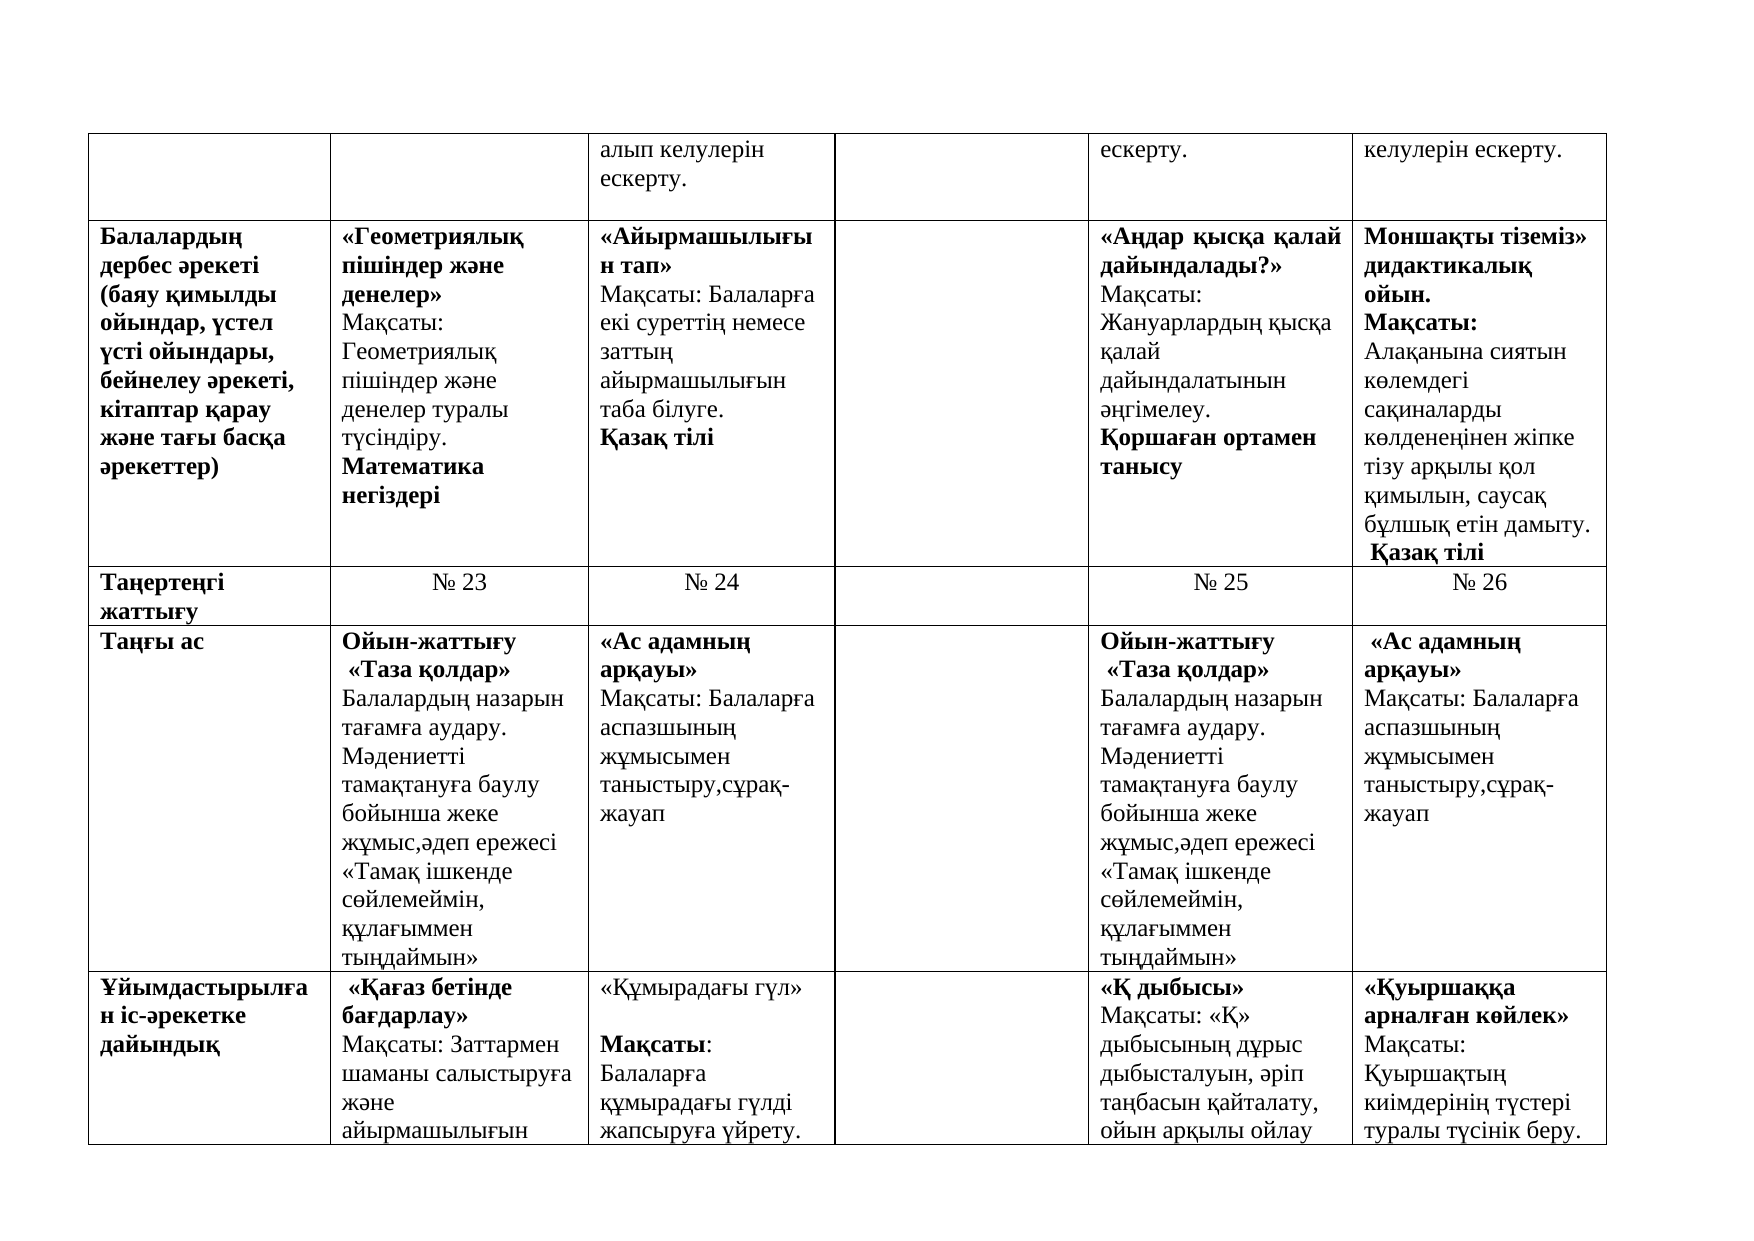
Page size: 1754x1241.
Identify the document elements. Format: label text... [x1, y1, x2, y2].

table_cell [836, 567, 1088, 625]
table_cell «Аңдар қысқа қалай дайындалады?» Мақсаты: Жануарлардың қысқа қалай дайындалатынын әңгімелеу. Қоршаған ортамен танысу [1089, 221, 1352, 566]
table_cell Таңғы ас [89, 626, 330, 971]
table_cell № 26 [1353, 567, 1606, 625]
table_cell «Ас адамның арқауы» Мақсаты: Балаларға аспазшының жұмысымен таныстыру,сұрақ-жауап [589, 626, 834, 971]
table_cell № 25 [1089, 567, 1352, 625]
table_cell «Айырмашылығын тап» Мақсаты: Балаларға екі суреттің немесе заттың айырмашылығын таба білуге. Қазақ тілі [589, 221, 834, 566]
table_cell Таңертеңгі жаттығу [89, 567, 330, 625]
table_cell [589, 972, 834, 1144]
table_cell [836, 134, 1088, 220]
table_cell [589, 134, 834, 220]
table_cell № 23 [331, 567, 588, 625]
table_cell «Геометриялық пішіндер және денелер» Мақсаты: Геометриялық пішіндер және денелер туралы түсіндіру. Математика негіздері [331, 221, 588, 566]
table_cell № 24 [589, 567, 834, 625]
table_cell [836, 972, 1088, 1144]
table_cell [1089, 972, 1352, 1144]
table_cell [89, 972, 330, 1144]
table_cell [331, 972, 588, 1144]
table_cell [836, 221, 1088, 566]
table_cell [1089, 134, 1352, 220]
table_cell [1353, 972, 1606, 1144]
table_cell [1353, 134, 1606, 220]
table_cell Ойын-жаттығу «Таза қолдар» Балалардың назарын тағамға аудару. Мәдениетті тамақтануға баулу бойынша жеке жұмыс,әдеп ережесі «Тамақ ішкенде сөйлемеймін, құлағыммен тыңдаймын» [331, 626, 588, 971]
table_cell «Ас адамның арқауы» Мақсаты: Балаларға аспазшының жұмысымен таныстыру,сұрақ-жауап [1353, 626, 1606, 971]
table_cell [836, 626, 1088, 971]
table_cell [89, 134, 330, 220]
table_cell Балалардың дербес әрекеті (баяу қимылды ойындар, үстел үсті ойындары, бейнелеу әрекеті, кітаптар қарау және тағы басқа әрекеттер) [89, 221, 330, 566]
table_cell Моншақты тіземіз» дидактикалық ойын. Мақсаты: Алақанына сиятын көлемдегі сақиналарды көлденеңінен жіпке тізу арқылы қол қимылын, саусақ бұлшық етін дамыту. Қазақ тілі [1353, 221, 1606, 566]
table_cell Ойын-жаттығу «Таза қолдар» Балалардың назарын тағамға аудару. Мәдениетті тамақтануға баулу бойынша жеке жұмыс,әдеп ережесі «Тамақ ішкенде сөйлемеймін, құлағыммен тыңдаймын» [1089, 626, 1352, 971]
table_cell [331, 134, 588, 220]
